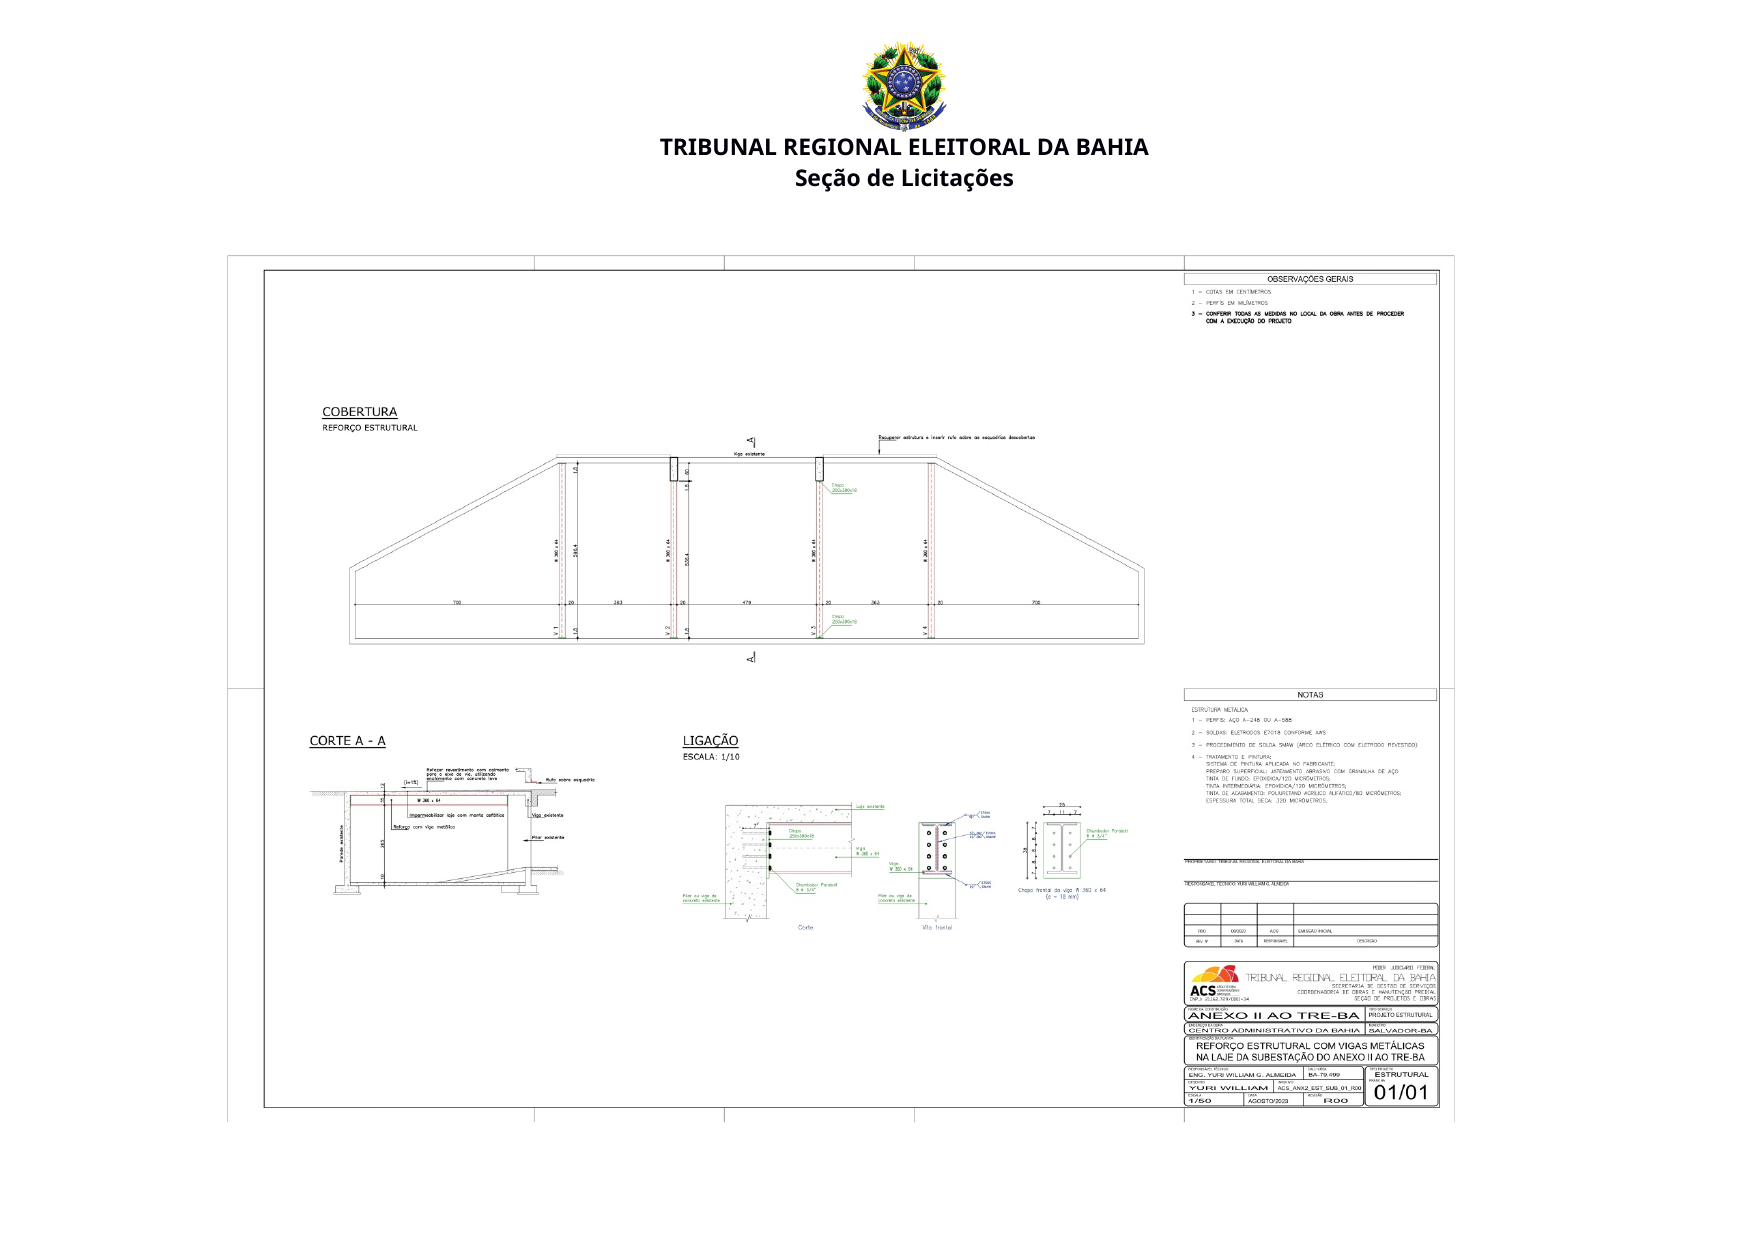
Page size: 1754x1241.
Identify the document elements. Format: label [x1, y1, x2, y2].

picture [220, 248, 1460, 1123]
